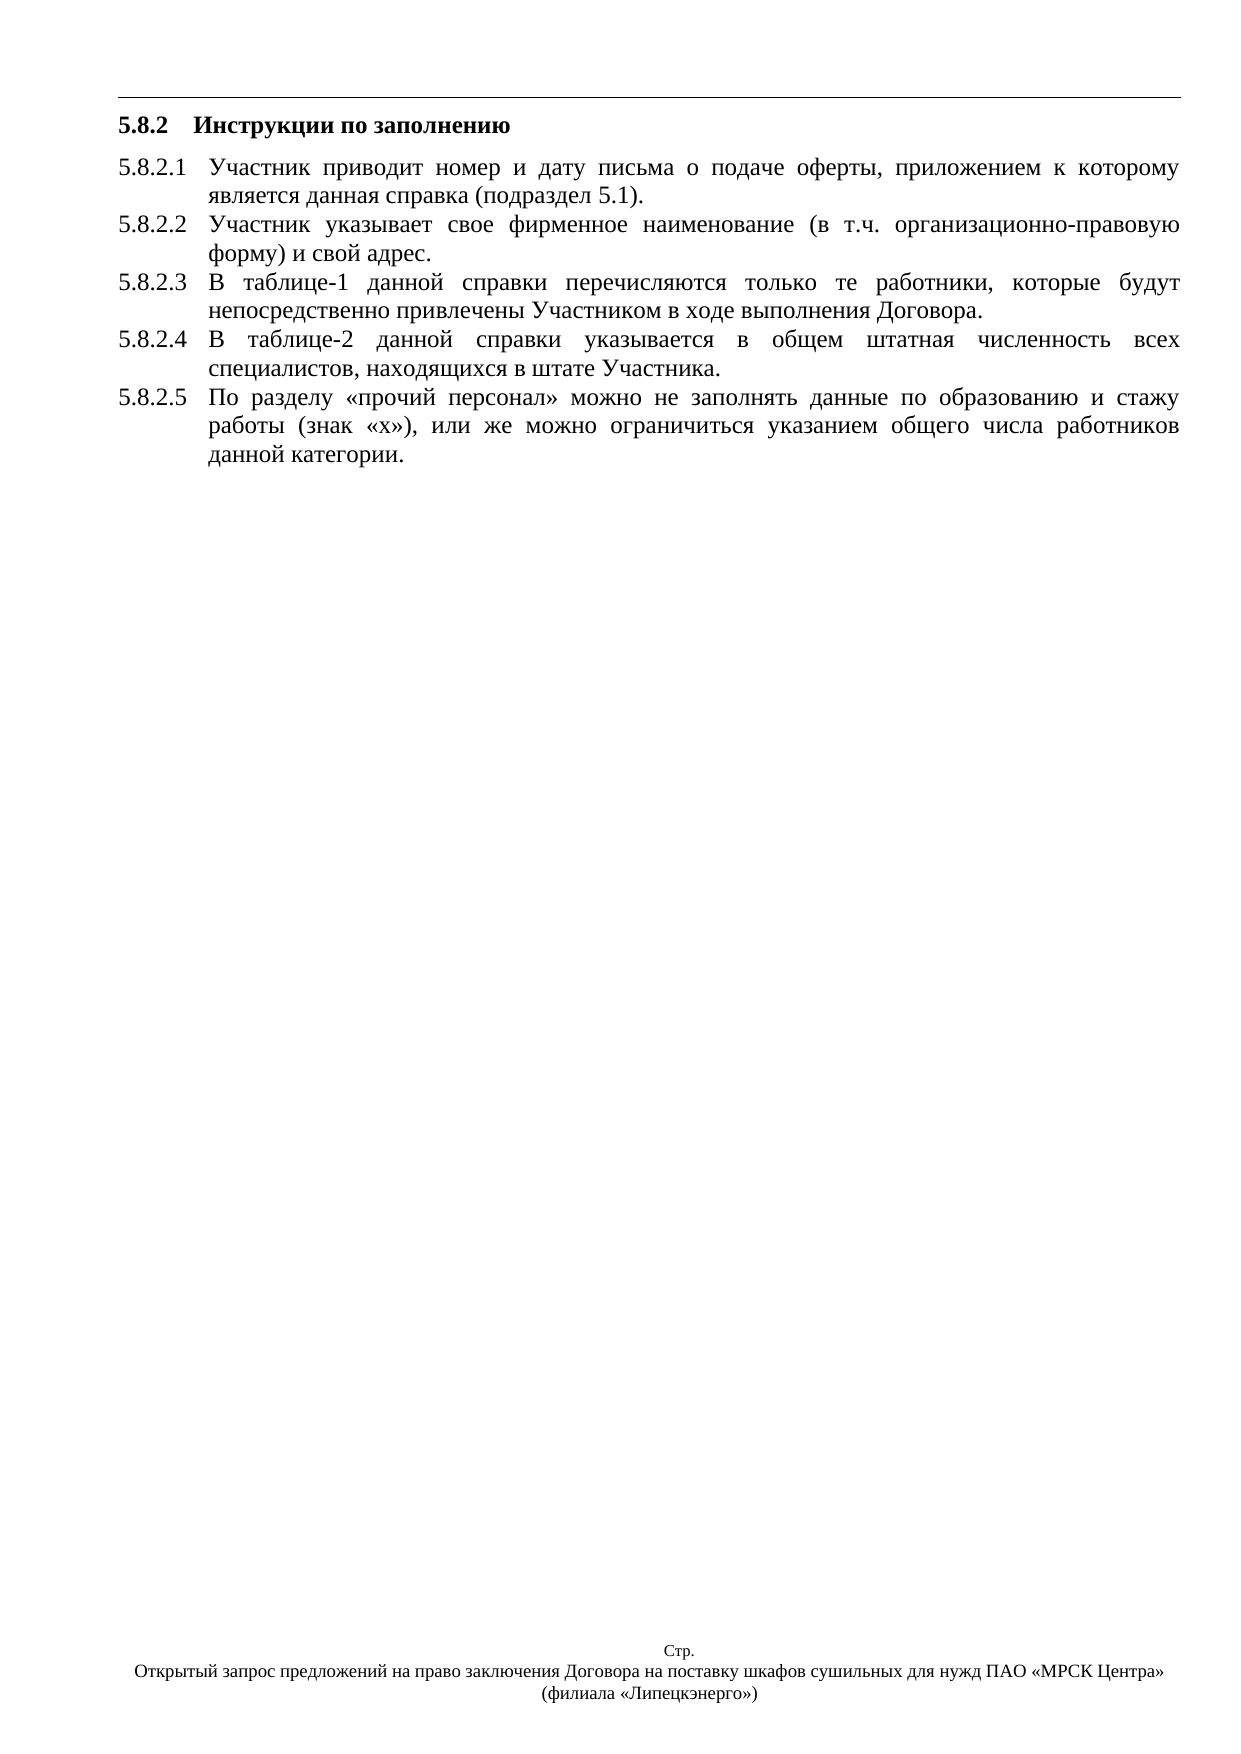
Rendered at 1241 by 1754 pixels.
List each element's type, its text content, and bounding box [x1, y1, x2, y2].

list Участник приводит номер и дату письма о подаче оферты, приложением к которому является данная справка (подраздел 5.1). [118, 152, 1181, 209]
list Участник указывает свое фирменное наименование (в т.ч. организационно-правовую форму) и свой адрес. [118, 209, 1181, 267]
subtitle Инструкции по заполнению [118, 111, 1181, 139]
list По разделу «прочий персонал» можно не заполнять данные по образованию и стажу работы (знак «х»), или же можно ограничиться указанием общего числа работников данной категории. [118, 382, 1181, 468]
list В таблице-2 данной справки указывается в общем штатная численность всех специалистов, находящихся в штате Участника. [118, 324, 1181, 382]
list В таблице-1 данной справки перечисляются только те работники, которые будут непосредственно привлечены Участником в ходе выполнения Договора. [118, 267, 1181, 324]
